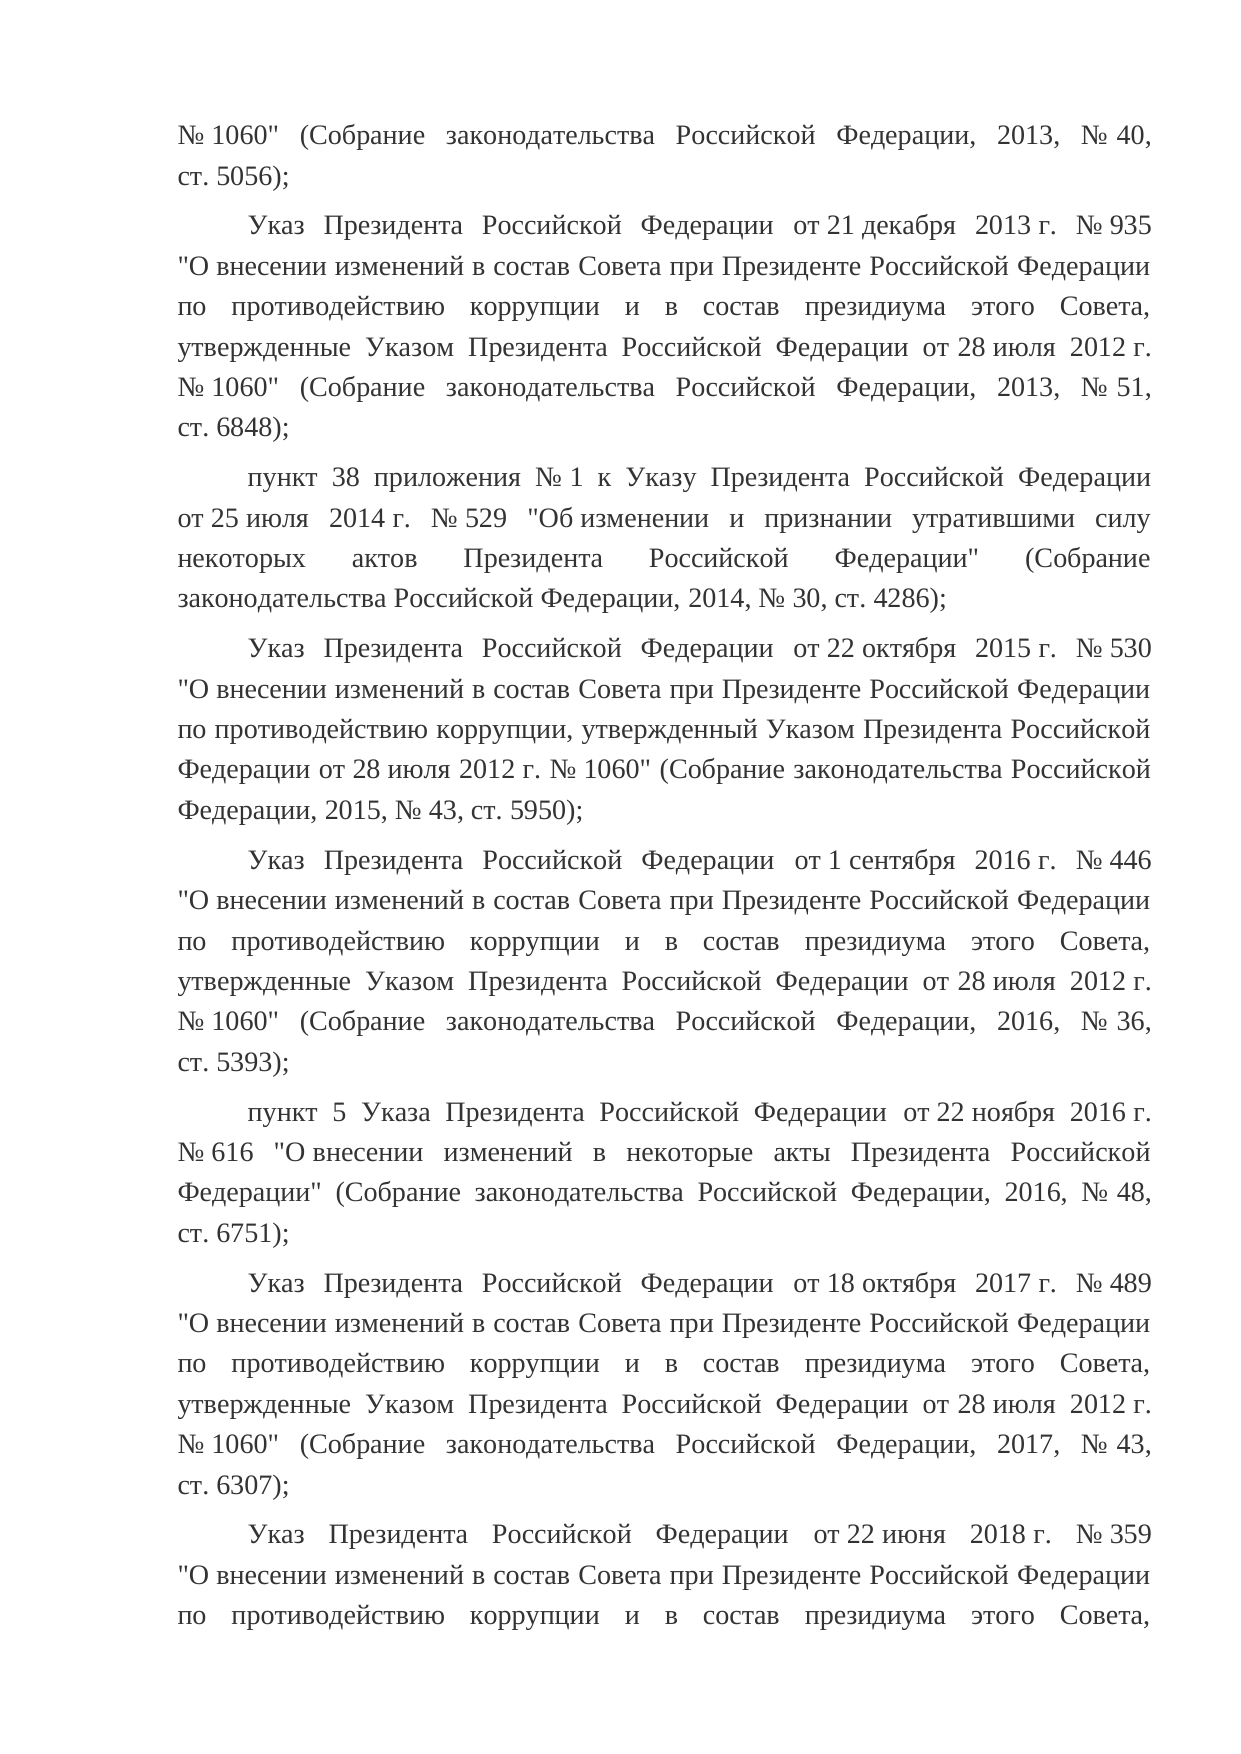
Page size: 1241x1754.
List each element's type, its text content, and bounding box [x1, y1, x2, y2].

text Указ Президента Российской Федерации от 22 октября 2015 г. № 530 "О внесении изменений в состав Совета при Президенте Российской Федерации по противодействию коррупции, утвержденный Указом Президента Российской Федерации от 28 июля 2012 г. № 1060" (Собрание законодательства Российской Федерации, 2015, № 43, ст. 5950); [177, 631, 1152, 825]
text Указ Президента Российской Федерации от 21 декабря 2013 г. № 935 "О внесении изменений в состав Совета при Президенте Российской Федерации по противодействию коррупции и в состав президиума этого Совета, утвержденные Указом Президента Российской Федерации от 28 июля 2012 г. № 1060" (Собрание законодательства Российской Федерации, 2013, № 51, ст. 6848); [177, 208, 1152, 443]
text пункт 5 Указа Президента Российской Федерации от 22 ноября 2016 г. № 616 "О внесении изменений в некоторые акты Президента Российской Федерации" (Собрание законодательства Российской Федерации, 2016, № 48, ст. 6751); [177, 1094, 1152, 1248]
text Указ Президента Российской Федерации от 1 сентября 2016 г. № 446 "О внесении изменений в состав Совета при Президенте Российской Федерации по противодействию коррупции и в состав президиума этого Совета, утвержденные Указом Президента Российской Федерации от 28 июля 2012 г. № 1060" (Собрание законодательства Российской Федерации, 2016, № 36, ст. 5393); [177, 843, 1152, 1077]
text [177, 1517, 1152, 1631]
text Указ Президента Российской Федерации от 18 октября 2017 г. № 489 "О внесении изменений в состав Совета при Президенте Российской Федерации по противодействию коррупции и в состав президиума этого Совета, утвержденные Указом Президента Российской Федерации от 28 июля 2012 г. № 1060" (Собрание законодательства Российской Федерации, 2017, № 43, ст. 6307); [177, 1266, 1152, 1500]
text пункт 38 приложения № 1 к Указу Президента Российской Федерации от 25 июля 2014 г. № 529 "Об изменении и признании утратившими силу некоторых актов Президента Российской Федерации" (Собрание законодательства Российской Федерации, 2014, № 30, ст. 4286); [177, 460, 1152, 614]
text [177, 118, 1152, 191]
